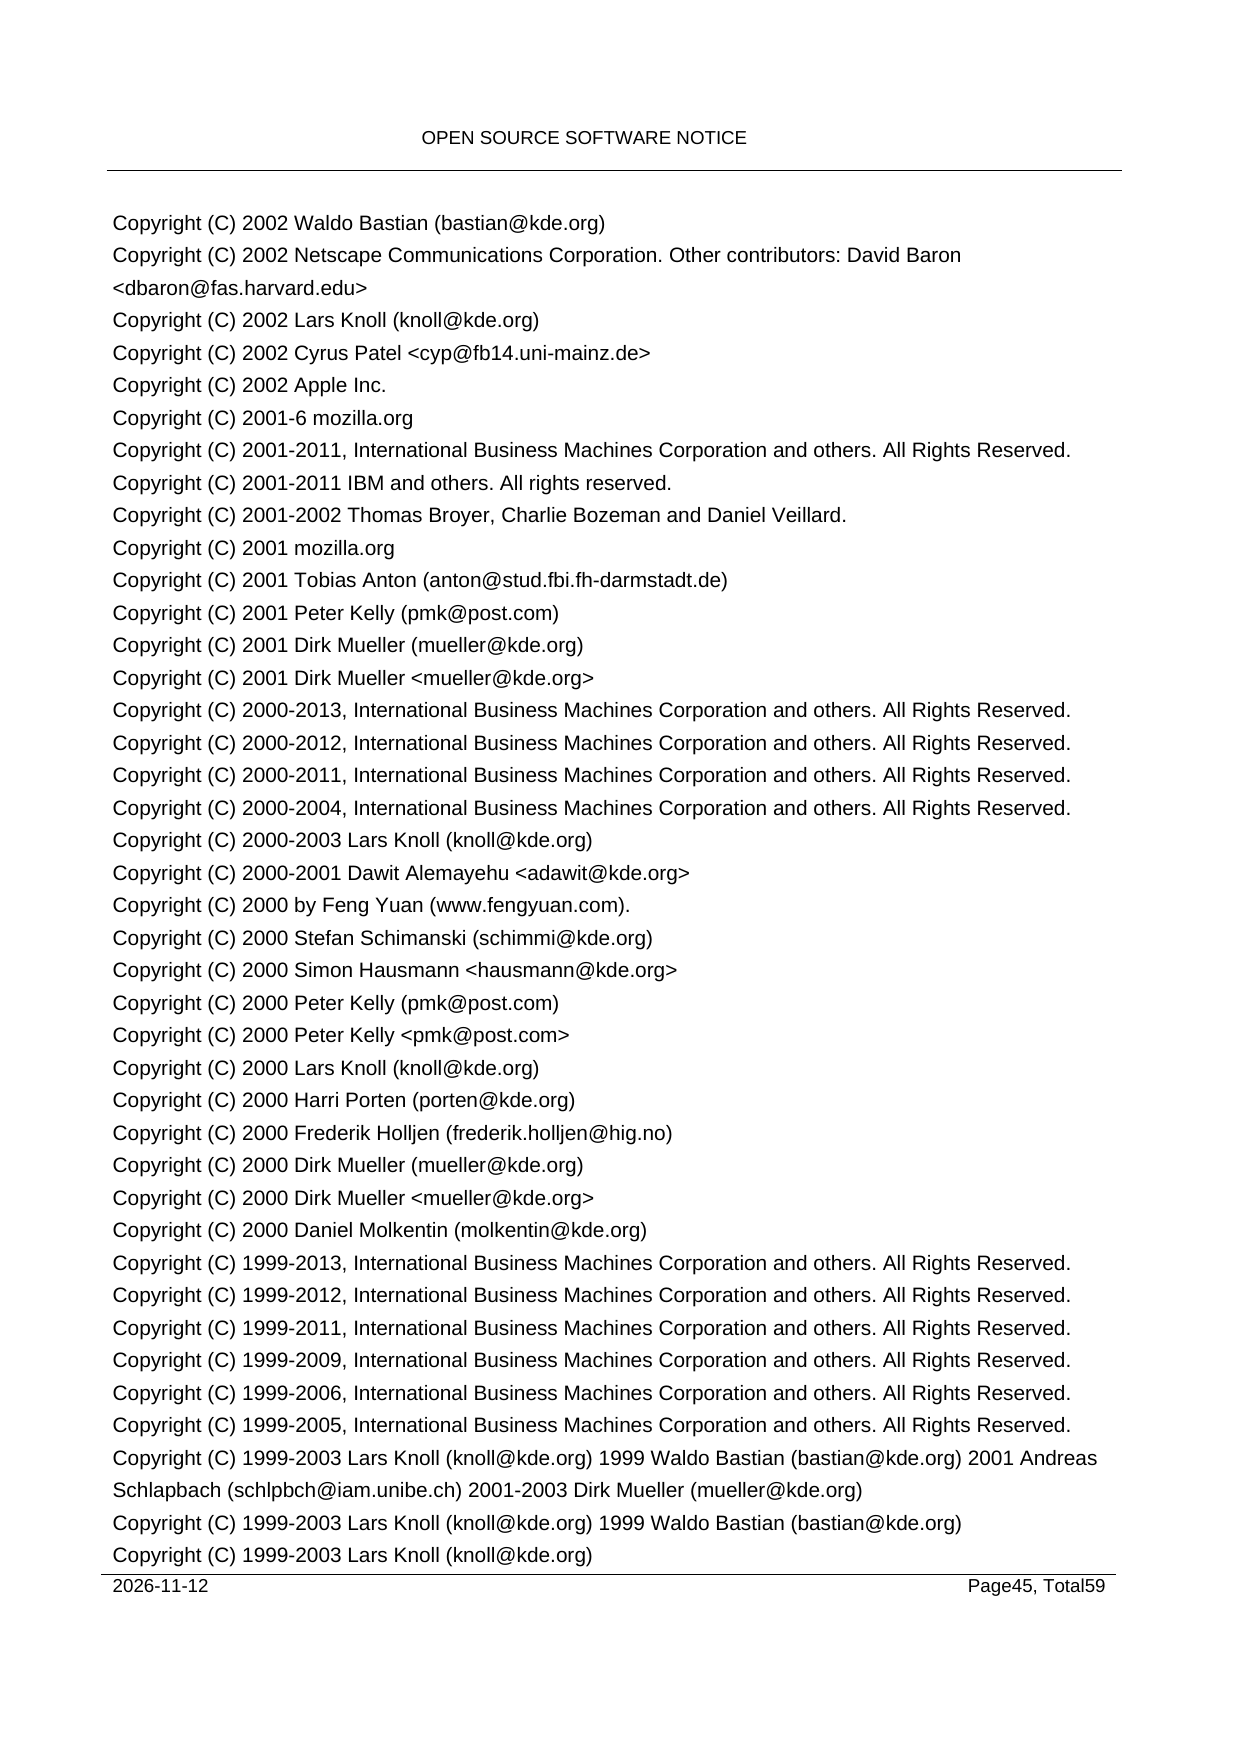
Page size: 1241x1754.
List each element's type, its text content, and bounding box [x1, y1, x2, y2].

text Copyright (C) 2002 Lars Knoll (knoll@kde.org) [112, 304, 1128, 336]
text Copyright (C) 2002 Cyrus Patel <cyp@fb14.uni-mainz.de> [112, 336, 1128, 369]
text Copyright (C) 2002 Netscape Communications Corporation. Other contributors: David Baron <dbaron@fas.harvard.edu> [112, 239, 1128, 304]
text Copyright (C) 2000 by Feng Yuan (www.fengyuan.com). [112, 889, 1128, 921]
text Copyright (C) 2000 Frederik Holljen (frederik.holljen@hig.no) [112, 1116, 1128, 1149]
text Copyright (C) 1999-2003 Lars Knoll (knoll@kde.org) 1999 Waldo Bastian (bastian@kde.org) [112, 1506, 1128, 1539]
text Copyright (C) 2000 Daniel Molkentin (molkentin@kde.org) [112, 1214, 1128, 1246]
text Copyright (C) 1999-2005, International Business Machines Corporation and others. All Rights Reserved. [112, 1409, 1128, 1441]
text Copyright (C) 1999-2011, International Business Machines Corporation and others. All Rights Reserved. [112, 1311, 1128, 1344]
text Copyright (C) 2001 Peter Kelly (pmk@post.com) [112, 596, 1128, 629]
text Copyright (C) 2001 Dirk Mueller (mueller@kde.org) [112, 629, 1128, 661]
text Copyright (C) 2000 Harri Porten (porten@kde.org) [112, 1084, 1128, 1116]
text Copyright (C) 2000 Peter Kelly <pmk@post.com> [112, 1019, 1128, 1051]
text Copyright (C) 2000 Lars Knoll (knoll@kde.org) [112, 1051, 1128, 1084]
text Copyright (C) 1999-2013, International Business Machines Corporation and others. All Rights Reserved. [112, 1246, 1128, 1279]
text Copyright (C) 1999-2012, International Business Machines Corporation and others. All Rights Reserved. [112, 1279, 1128, 1311]
text Copyright (C) 1999-2006, International Business Machines Corporation and others. All Rights Reserved. [112, 1376, 1128, 1409]
text Copyright (C) 1999-2009, International Business Machines Corporation and others. All Rights Reserved. [112, 1344, 1128, 1376]
text Copyright (C) 2000-2013, International Business Machines Corporation and others. All Rights Reserved. [112, 694, 1128, 726]
text Copyright (C) 1999-2003 Lars Knoll (knoll@kde.org) 1999 Waldo Bastian (bastian@kde.org) 2001 Andreas Schlapbach (schlpbch@iam.unibe.ch) 2001-2003 Dirk Mueller (mueller@kde.org) [112, 1441, 1128, 1506]
text Copyright (C) 2001 mozilla.org [112, 531, 1128, 564]
text Copyright (C) 2000-2004, International Business Machines Corporation and others. All Rights Reserved. [112, 791, 1128, 824]
text Copyright (C) 2002 Waldo Bastian (bastian@kde.org) [112, 206, 1128, 239]
text Copyright (C) 2000-2011, International Business Machines Corporation and others. All Rights Reserved. [112, 759, 1128, 791]
text Copyright (C) 2001-2011, International Business Machines Corporation and others. All Rights Reserved. [112, 434, 1128, 466]
text Copyright (C) 2001 Tobias Anton (anton@stud.fbi.fh-darmstadt.de) [112, 564, 1128, 596]
text Copyright (C) 1999-2003 Lars Knoll (knoll@kde.org) [112, 1539, 1128, 1571]
text Copyright (C) 2000-2012, International Business Machines Corporation and others. All Rights Reserved. [112, 726, 1128, 759]
text Copyright (C) 2000-2003 Lars Knoll (knoll@kde.org) [112, 824, 1128, 856]
text Copyright (C) 2000 Dirk Mueller <mueller@kde.org> [112, 1181, 1128, 1214]
text Copyright (C) 2000 Simon Hausmann <hausmann@kde.org> [112, 954, 1128, 986]
text Copyright (C) 2001-2011 IBM and others. All rights reserved. [112, 466, 1128, 499]
text Copyright (C) 2001-2002 Thomas Broyer, Charlie Bozeman and Daniel Veillard. [112, 499, 1128, 531]
text Copyright (C) 2000-2001 Dawit Alemayehu <adawit@kde.org> [112, 856, 1128, 889]
text Copyright (C) 2001-6 mozilla.org [112, 401, 1128, 434]
text Copyright (C) 2001 Dirk Mueller <mueller@kde.org> [112, 661, 1128, 694]
text Copyright (C) 2002 Apple Inc. [112, 369, 1128, 401]
text Copyright (C) 2000 Dirk Mueller (mueller@kde.org) [112, 1149, 1128, 1181]
text Copyright (C) 2000 Peter Kelly (pmk@post.com) [112, 986, 1128, 1019]
text Copyright (C) 2000 Stefan Schimanski (schimmi@kde.org) [112, 921, 1128, 954]
